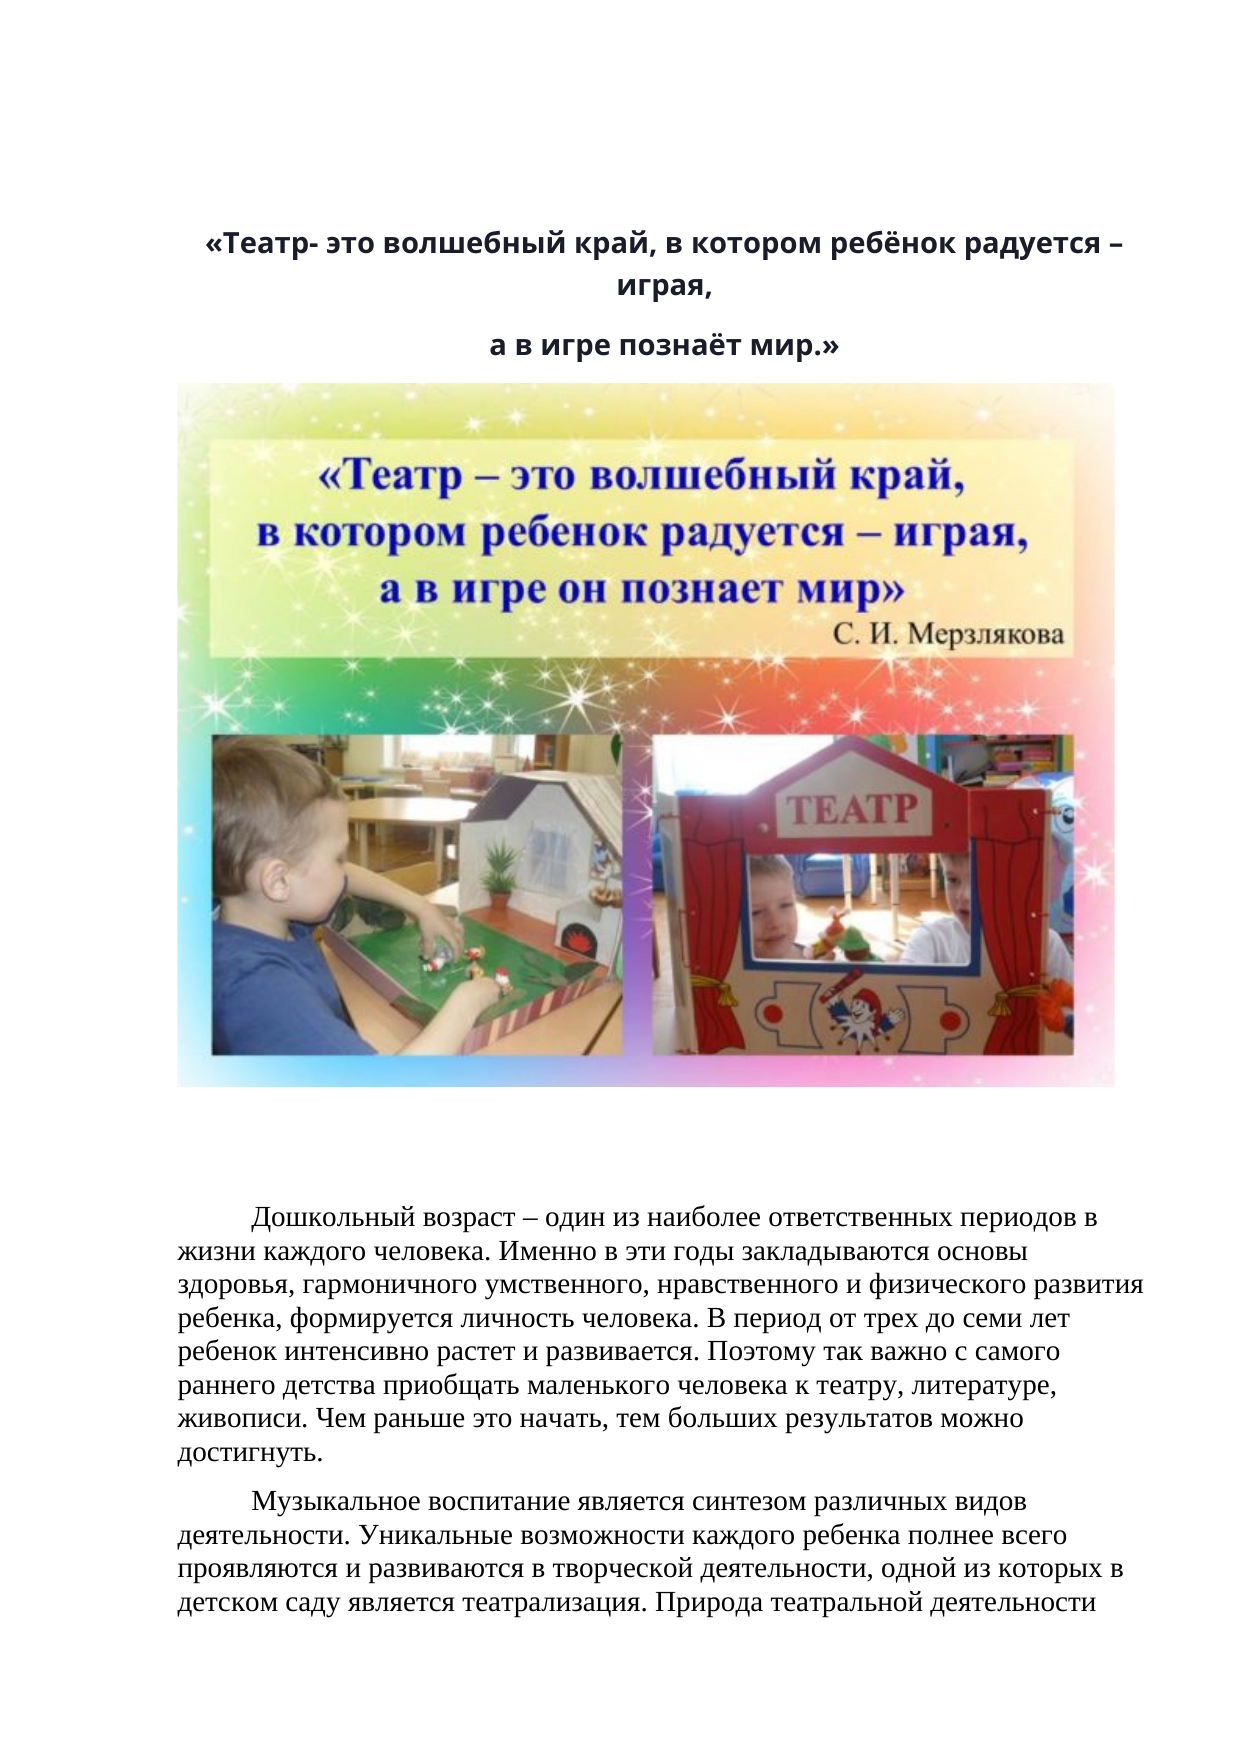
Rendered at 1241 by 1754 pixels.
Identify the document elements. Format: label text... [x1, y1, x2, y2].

picture [177, 383, 1115, 1087]
text а в игре познаёт мир.» [177, 324, 1152, 364]
text «Театр- это волшебный край, в котором ребёнок радуется – играя, [177, 222, 1152, 304]
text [177, 1483, 1152, 1617]
text Дошкольный возраст – один из наиболее ответственных периодов в жизни каждого человека. Именно в эти годы закладываются основы здоровья, гармоничного умственного, нравственного и физического развития ребенка, формируется личность человека. В период от трех до семи лет ребенок интенсивно растет и развивается. Поэтому так важно с самого раннего детства приобщать маленького человека к театру, литературе, живописи. Чем раньше это начать, тем больших результатов можно достигнуть. [177, 1199, 1152, 1468]
